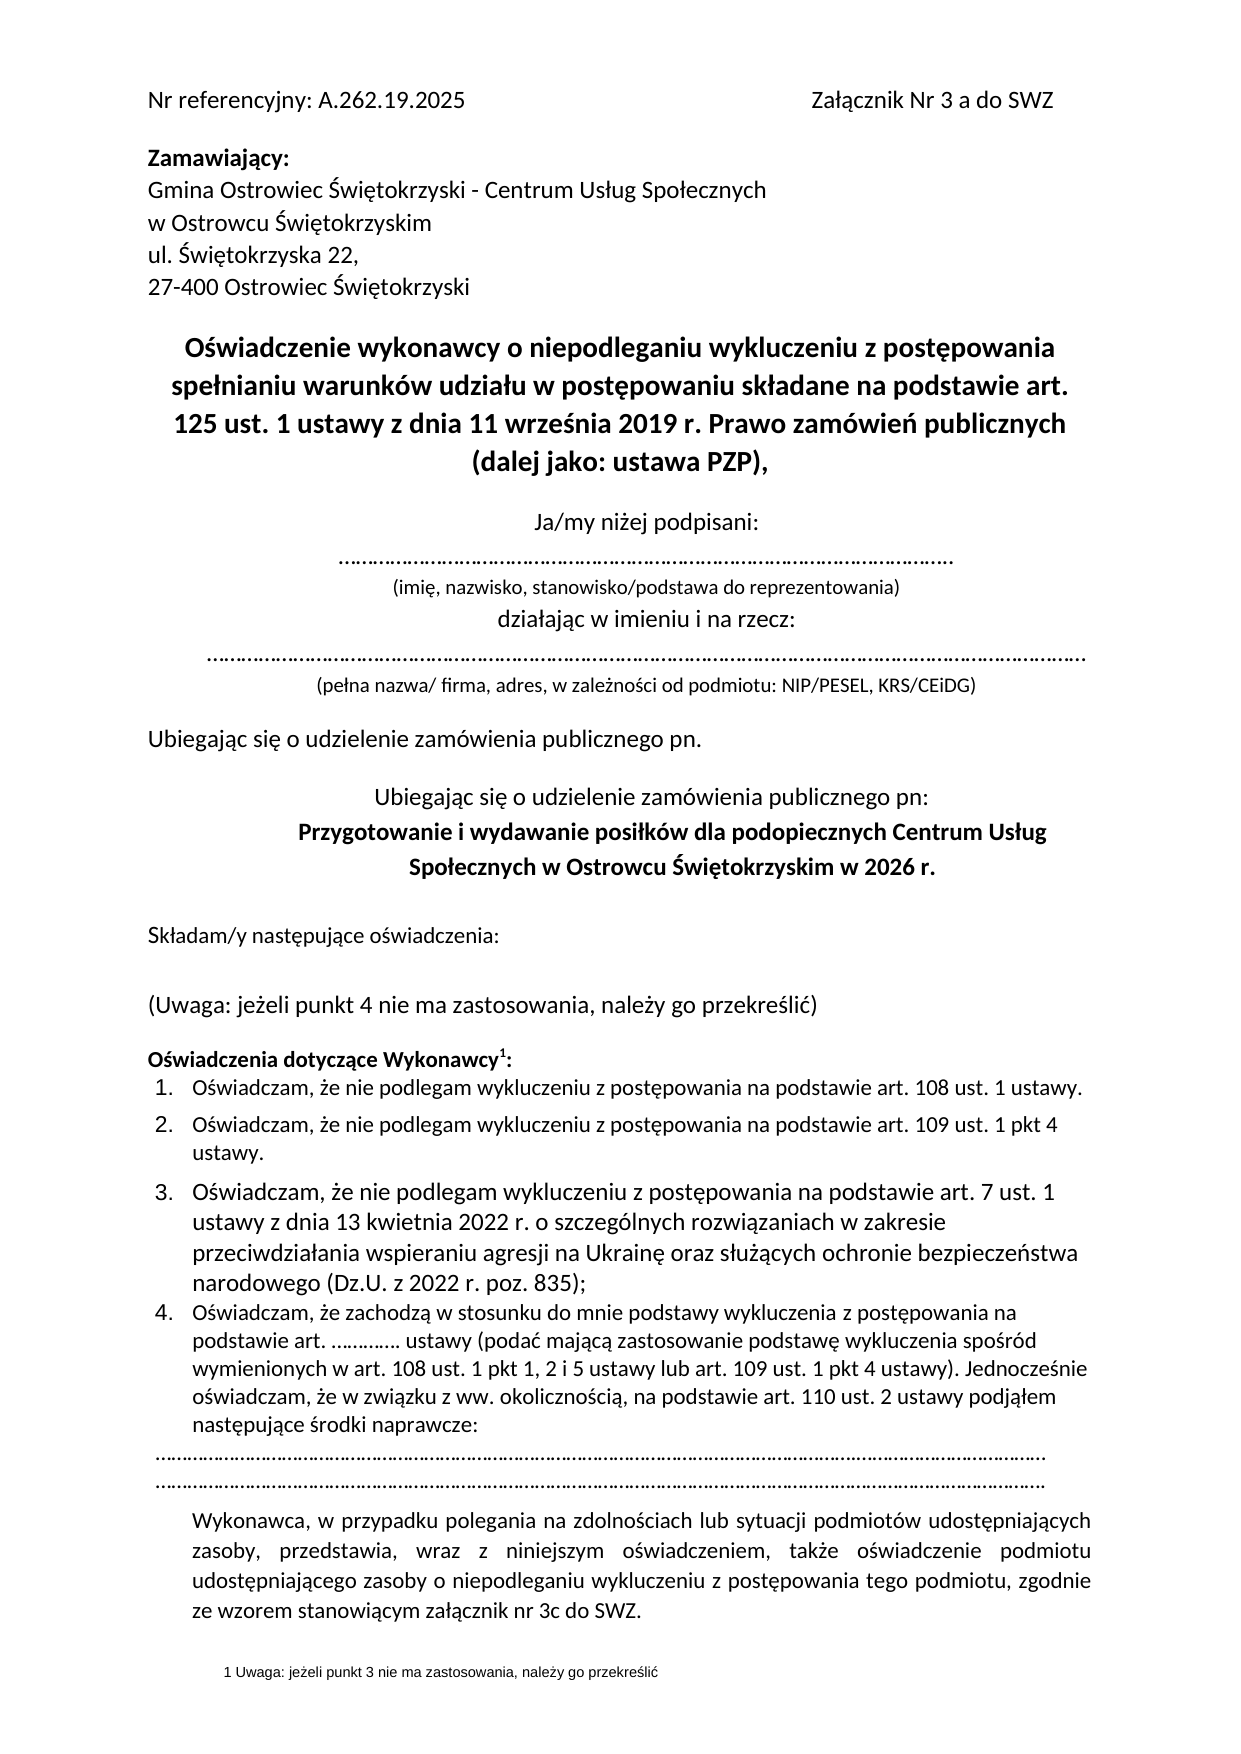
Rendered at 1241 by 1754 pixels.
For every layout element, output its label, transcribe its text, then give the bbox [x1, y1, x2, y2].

text Zamawiający: [148, 142, 1093, 172]
text (pełna nazwa/ firma, adres, w zależności od podmiotu: NIP/PESEL, KRS/CEiDG) [201, 672, 1093, 697]
list Oświadczam, że nie podlegam wykluczeniu z postępowania na podstawie art. 7 ust. 1 ustawy z dnia 13 kwietnia 2022 r. o szczególnych rozwiązaniach w zakresie przeciwdziałania wspieraniu agresji na Ukrainę oraz służących ochronie bezpieczeństwa narodowego (Dz.U. z 2022 r. poz. 835); [154, 1176, 1093, 1298]
text Oświadczenie wykonawcy o niepodleganiu wykluczeniu z postępowania spełnianiu warunków udziału w postępowaniu składane na podstawie art. 125 ust. 1 ustawy z dnia 11 września 2019 r. Prawo zamówień publicznych (dalej jako: ustawa PZP), [148, 329, 1093, 478]
text ……………………………………………………………………………………………………………………………………………………. [155, 1466, 1093, 1494]
text ……………………………………………………………………………………………………………………………………… [201, 637, 1093, 668]
text Oświadczenia dotyczące Wykonawcy1: [148, 1045, 1093, 1073]
text Ubiegając się o udzielenie zamówienia publicznego pn. [148, 724, 1093, 754]
text działając w imieniu i na rzecz: [201, 603, 1093, 634]
list Oświadczam, że nie podlegam wykluczeniu z postępowania na podstawie art. 108 ust. 1 ustawy. [154, 1073, 1093, 1101]
list Oświadczam, że zachodzą w stosunku do mnie podstawy wykluczenia z postępowania na podstawie art. …………. ustawy (podać mającą zastosowanie podstawę wykluczenia spośród wymienionych w art. 108 ust. 1 pkt 1, 2 i 5 ustawy lub art. 109 ust. 1 pkt 4 ustawy). Jednocześnie oświadczam, że w związku z ww. okolicznością, na podstawie art. 110 ust. 2 ustawy podjąłem następujące środki naprawcze: [154, 1298, 1093, 1438]
text (Uwaga: jeżeli punkt 4 nie ma zastosowania, należy go przekreślić) [148, 989, 1093, 1020]
text Wykonawca, w przypadku polegania na zdolnościach lub sytuacji podmiotów udostępniających zasoby, przedstawia, wraz z niniejszym oświadczeniem, także oświadczenie podmiotu udostępniającego zasoby o niepodleganiu wykluczeniu z postępowania tego podmiotu, zgodnie ze wzorem stanowiącym załącznik nr 3c do SWZ. [192, 1507, 1093, 1624]
text Ja/my niżej podpisani: [201, 506, 1093, 536]
text Nr referencyjny: A.262.19.2025 Załącznik Nr 3 a do SWZ [148, 84, 1093, 115]
text …………………………………………………………………………………………………………………….……………………………… [155, 1438, 1093, 1466]
text Gmina Ostrowiec Świętokrzyski - Centrum Usług Społecznych w Ostrowcu Świętokrzyskim ul. Świętokrzyska 22, 27-400 Ostrowiec Świętokrzyski [148, 174, 1093, 302]
text Składam/y następujące oświadczenia: [148, 919, 1093, 950]
text (imię, nazwisko, stanowisko/podstawa do reprezentowania) [201, 574, 1093, 600]
text Ubiegając się o udzielenie zamówienia publicznego pn: Przygotowanie i wydawanie posiłków dla podopiecznych Centrum Usług Społecznych w Ostrowcu Świętokrzyskim w 2026 r. [216, 781, 1093, 882]
text …………………………………………………………………………………………….. [201, 540, 1093, 571]
list Oświadczam, że nie podlegam wykluczeniu z postępowania na podstawie art. 109 ust. 1 pkt 4 ustawy. [154, 1110, 1093, 1166]
